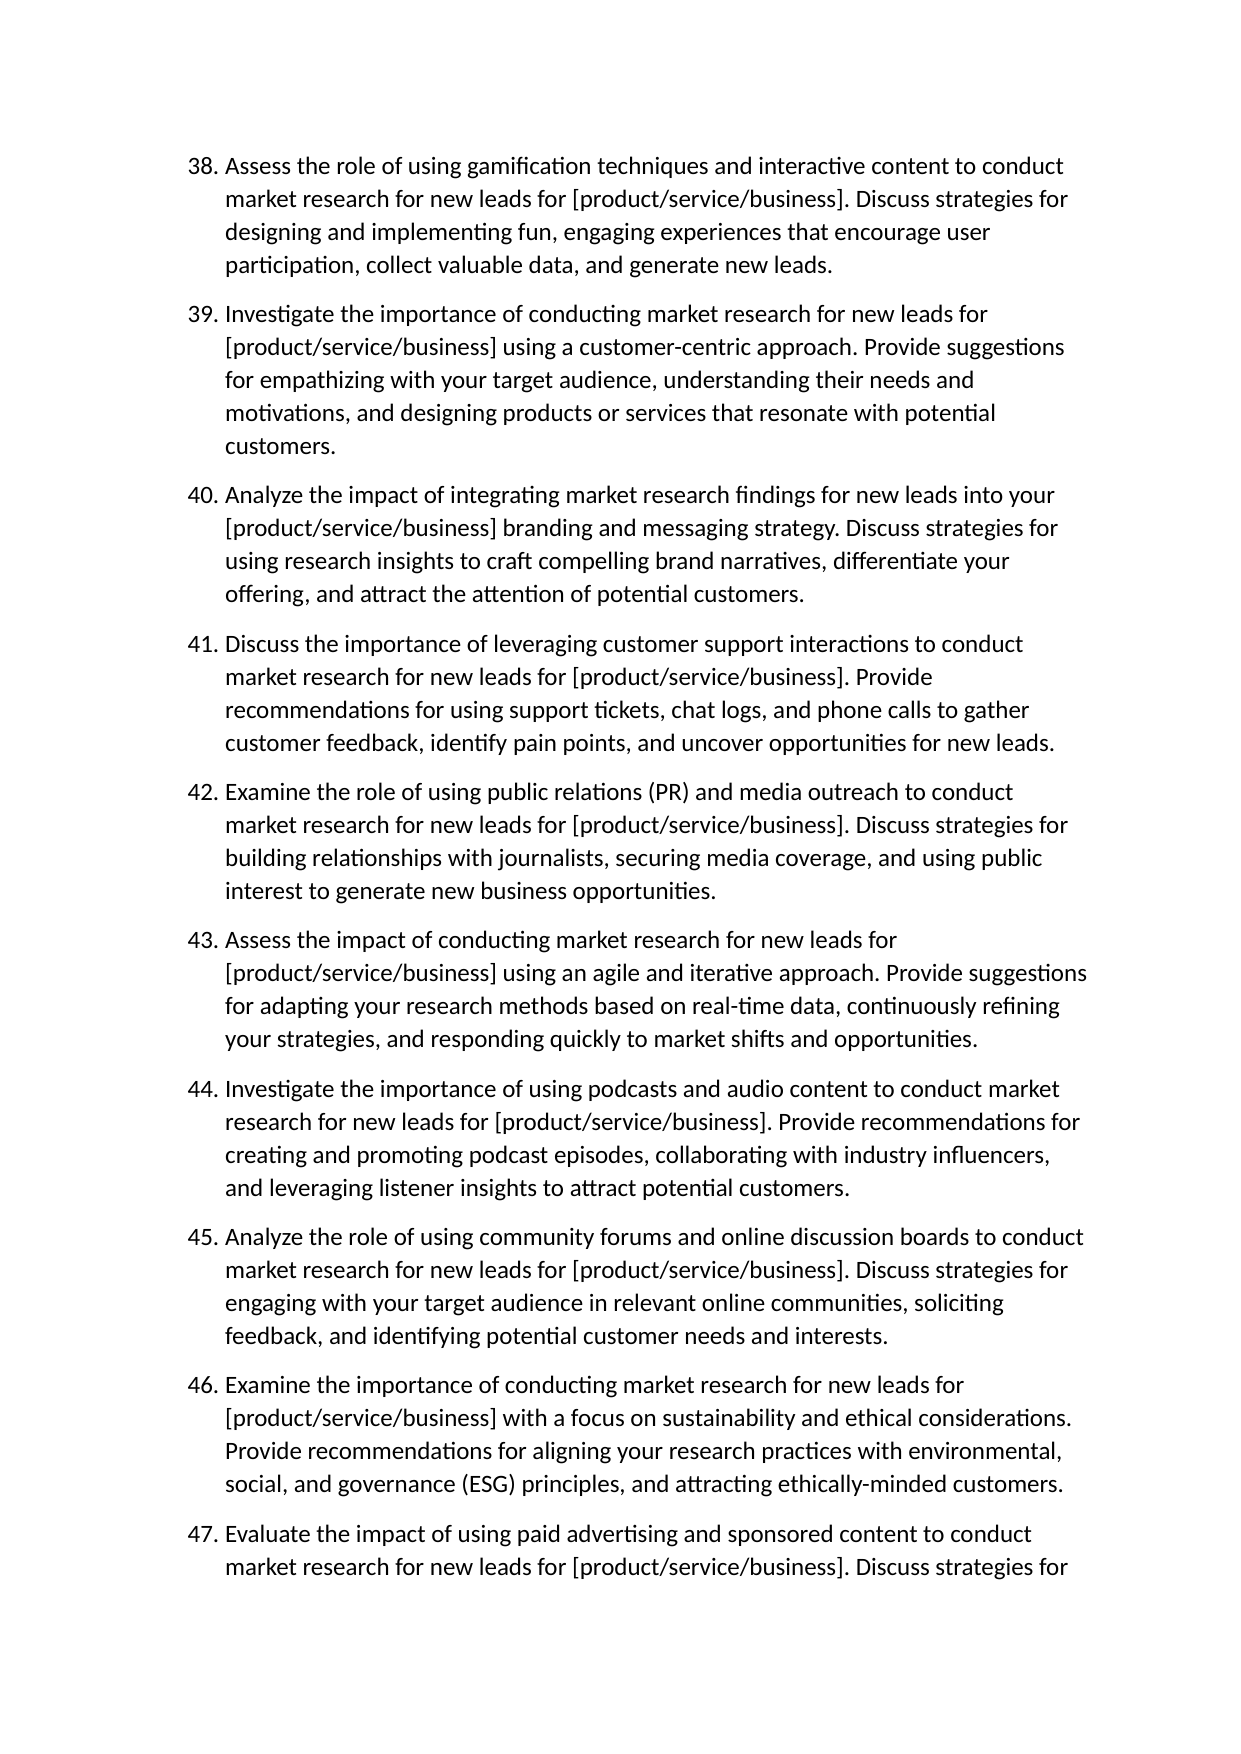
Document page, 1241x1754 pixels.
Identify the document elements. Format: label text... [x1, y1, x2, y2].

list Assess the impact of conducting market research for new leads for [product/service/business] using an agile and iterative approach. Provide suggestions for adapting your research methods based on real-time data, continuously refining your strategies, and responding quickly to market shifts and opportunities. [187, 924, 1090, 1054]
list Investigate the importance of using podcasts and audio content to conduct market research for new leads for [product/service/business]. Provide recommendations for creating and promoting podcast episodes, collaborating with industry influencers, and leveraging listener insights to attract potential customers. [187, 1073, 1090, 1202]
list Analyze the role of using community forums and online discussion boards to conduct market research for new leads for [product/service/business]. Discuss strategies for engaging with your target audience in relevant online communities, soliciting feedback, and identifying potential customer needs and interests. [187, 1221, 1090, 1351]
list Investigate the importance of conducting market research for new leads for [product/service/business] using a customer-centric approach. Provide suggestions for empathizing with your target audience, understanding their needs and motivations, and designing products or services that resonate with potential customers. [187, 298, 1090, 461]
list Analyze the impact of integrating market research findings for new leads into your [product/service/business] branding and messaging strategy. Discuss strategies for using research insights to craft compelling brand narratives, differentiate your offering, and attract the attention of potential customers. [187, 479, 1090, 609]
list Examine the importance of conducting market research for new leads for [product/service/business] with a focus on sustainability and ethical considerations. Provide recommendations for aligning your research practices with environmental, social, and governance (ESG) principles, and attracting ethically-minded customers. [187, 1369, 1090, 1499]
list Discuss the importance of leveraging customer support interactions to conduct market research for new leads for [product/service/business]. Provide recommendations for using support tickets, chat logs, and phone calls to gather customer feedback, identify pain points, and uncover opportunities for new leads. [187, 628, 1090, 757]
list Assess the role of using gamification techniques and interactive content to conduct market research for new leads for [product/service/business]. Discuss strategies for designing and implementing fun, engaging experiences that encourage user participation, collect valuable data, and generate new leads. [187, 150, 1090, 279]
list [187, 1518, 1090, 1581]
list Examine the role of using public relations (PR) and media outreach to conduct market research for new leads for [product/service/business]. Discuss strategies for building relationships with journalists, securing media coverage, and using public interest to generate new business opportunities. [187, 776, 1090, 906]
